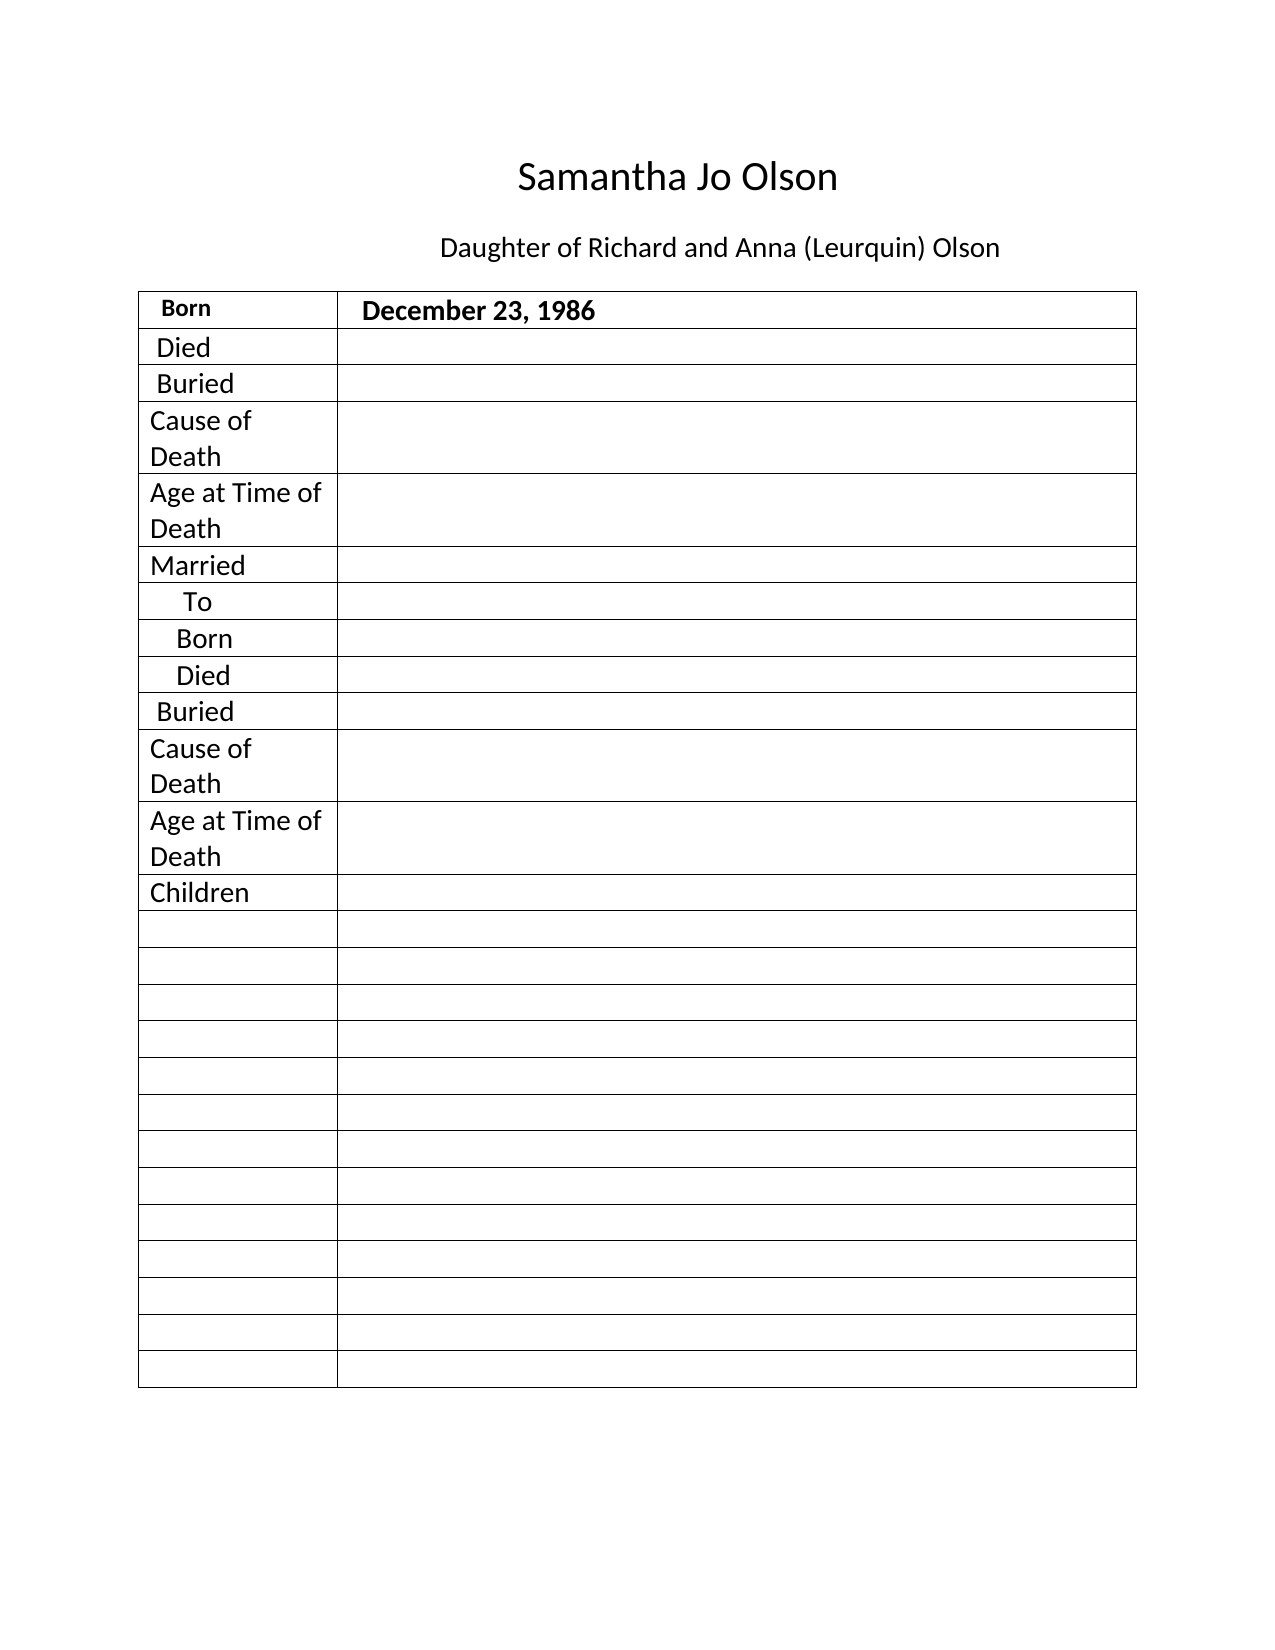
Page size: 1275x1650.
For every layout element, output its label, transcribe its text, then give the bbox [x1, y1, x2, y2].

table_cell [139, 1058, 337, 1093]
table_cell [338, 985, 1136, 1020]
table_cell Died [139, 329, 337, 364]
table_cell Cause of Death [139, 730, 337, 801]
table_cell [139, 1131, 337, 1167]
table_cell [139, 1241, 337, 1277]
table_cell [338, 1058, 1136, 1093]
table_cell [338, 620, 1136, 656]
table_cell [139, 1021, 337, 1057]
table_cell Age at Time of Death [139, 802, 337, 873]
table_cell [338, 911, 1136, 947]
table_cell [338, 1315, 1136, 1350]
table_cell [338, 583, 1136, 619]
table_cell [338, 547, 1136, 582]
table_cell [338, 1351, 1136, 1387]
table_cell [139, 911, 337, 947]
table_cell [338, 802, 1136, 873]
table_cell [139, 1168, 337, 1203]
table_cell [338, 875, 1136, 910]
table_cell [338, 474, 1136, 546]
table_cell Children [139, 875, 337, 910]
table_cell Cause of Death [139, 402, 337, 473]
table_cell [338, 1021, 1136, 1057]
table_cell [338, 365, 1136, 401]
table_cell Died [139, 657, 337, 692]
table_cell [338, 693, 1136, 729]
table_cell To [139, 583, 337, 619]
table_cell [338, 1168, 1136, 1203]
table_cell [338, 948, 1136, 983]
text Samantha Jo Olson [150, 150, 1125, 201]
table_cell [139, 1351, 337, 1387]
table_cell [139, 1095, 337, 1130]
table_cell [338, 1095, 1136, 1130]
table_cell Age at Time of Death [139, 474, 337, 546]
table_cell [139, 985, 337, 1020]
table_cell Married [139, 547, 337, 582]
table_cell [338, 1278, 1136, 1313]
table_cell [338, 657, 1136, 692]
table_cell [338, 1241, 1136, 1277]
table_cell [139, 1315, 337, 1350]
table_cell [338, 329, 1136, 364]
table_cell Buried [139, 365, 337, 401]
text Daughter of Richard and Anna (Leurquin) Olson [150, 229, 1125, 265]
table_header Born [139, 292, 337, 328]
table_cell [338, 402, 1136, 473]
table_cell [338, 730, 1136, 801]
table_cell [139, 948, 337, 983]
table_cell Buried [139, 693, 337, 729]
table_cell [139, 1278, 337, 1313]
table_cell [338, 1205, 1136, 1240]
table_header December 23, 1986 [338, 292, 1136, 328]
table_cell [338, 1131, 1136, 1167]
table_cell [139, 1205, 337, 1240]
table_cell Born [139, 620, 337, 656]
